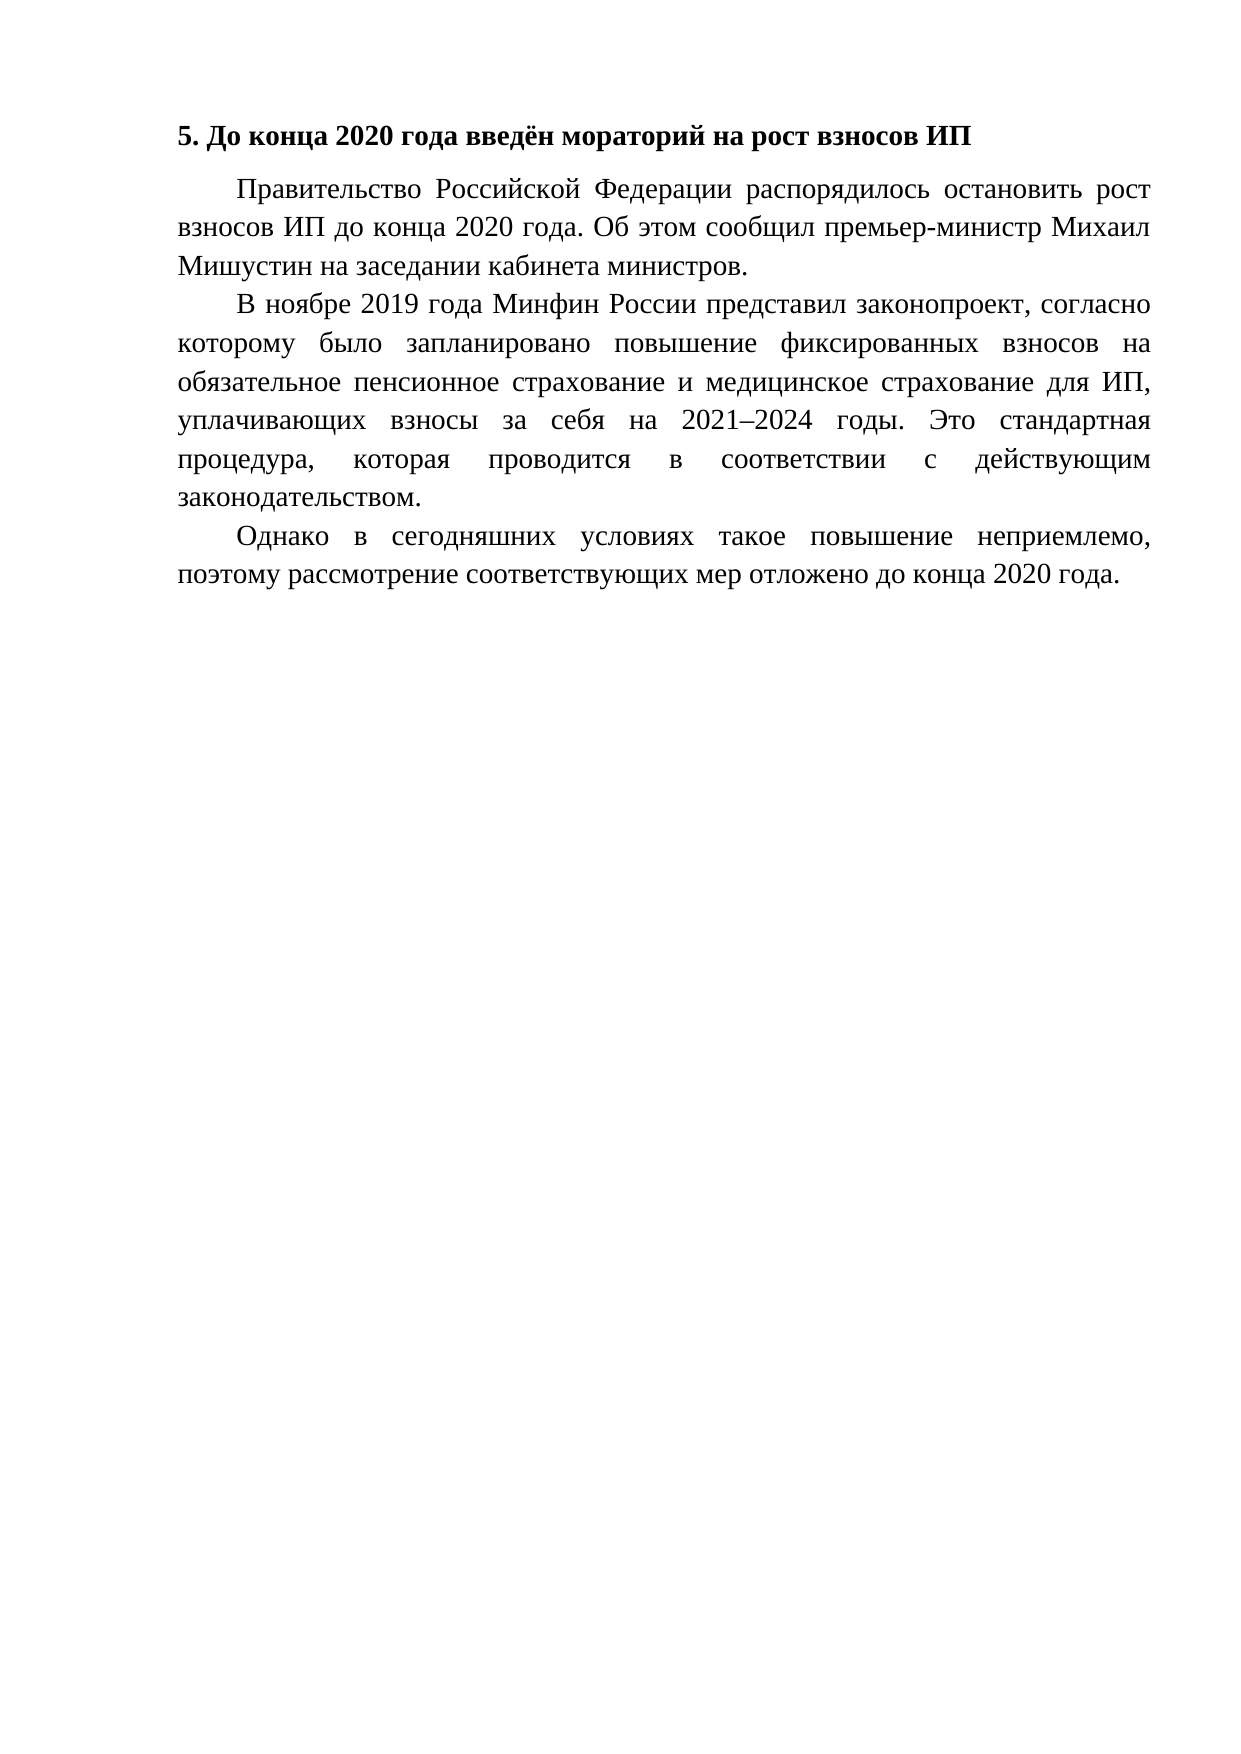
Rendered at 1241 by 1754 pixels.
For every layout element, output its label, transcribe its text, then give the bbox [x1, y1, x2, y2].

text Однако в сегодняшних условиях такое повышение неприемлемо, поэтому рассмотрение соответствующих мер отложено до конца 2020 года. [177, 518, 1152, 590]
text В ноябре 2019 года Минфин России представил законопроект, согласно которому было запланировано повышение фиксированных взносов на обязательное пенсионное страхование и медицинское страхование для ИП, уплачивающих взносы за себя на 2021–2024 годы. Это стандартная процедура, которая проводится в соответствии с действующим законодательством. [177, 287, 1152, 513]
text 5. До конца 2020 года введён мораторий на рост взносов ИП [177, 118, 1152, 152]
text Правительство Российской Федерации распорядилось остановить рост взносов ИП до конца 2020 года. Об этом сообщил премьер-министр Михаил Мишустин на заседании кабинета министров. [177, 171, 1152, 282]
